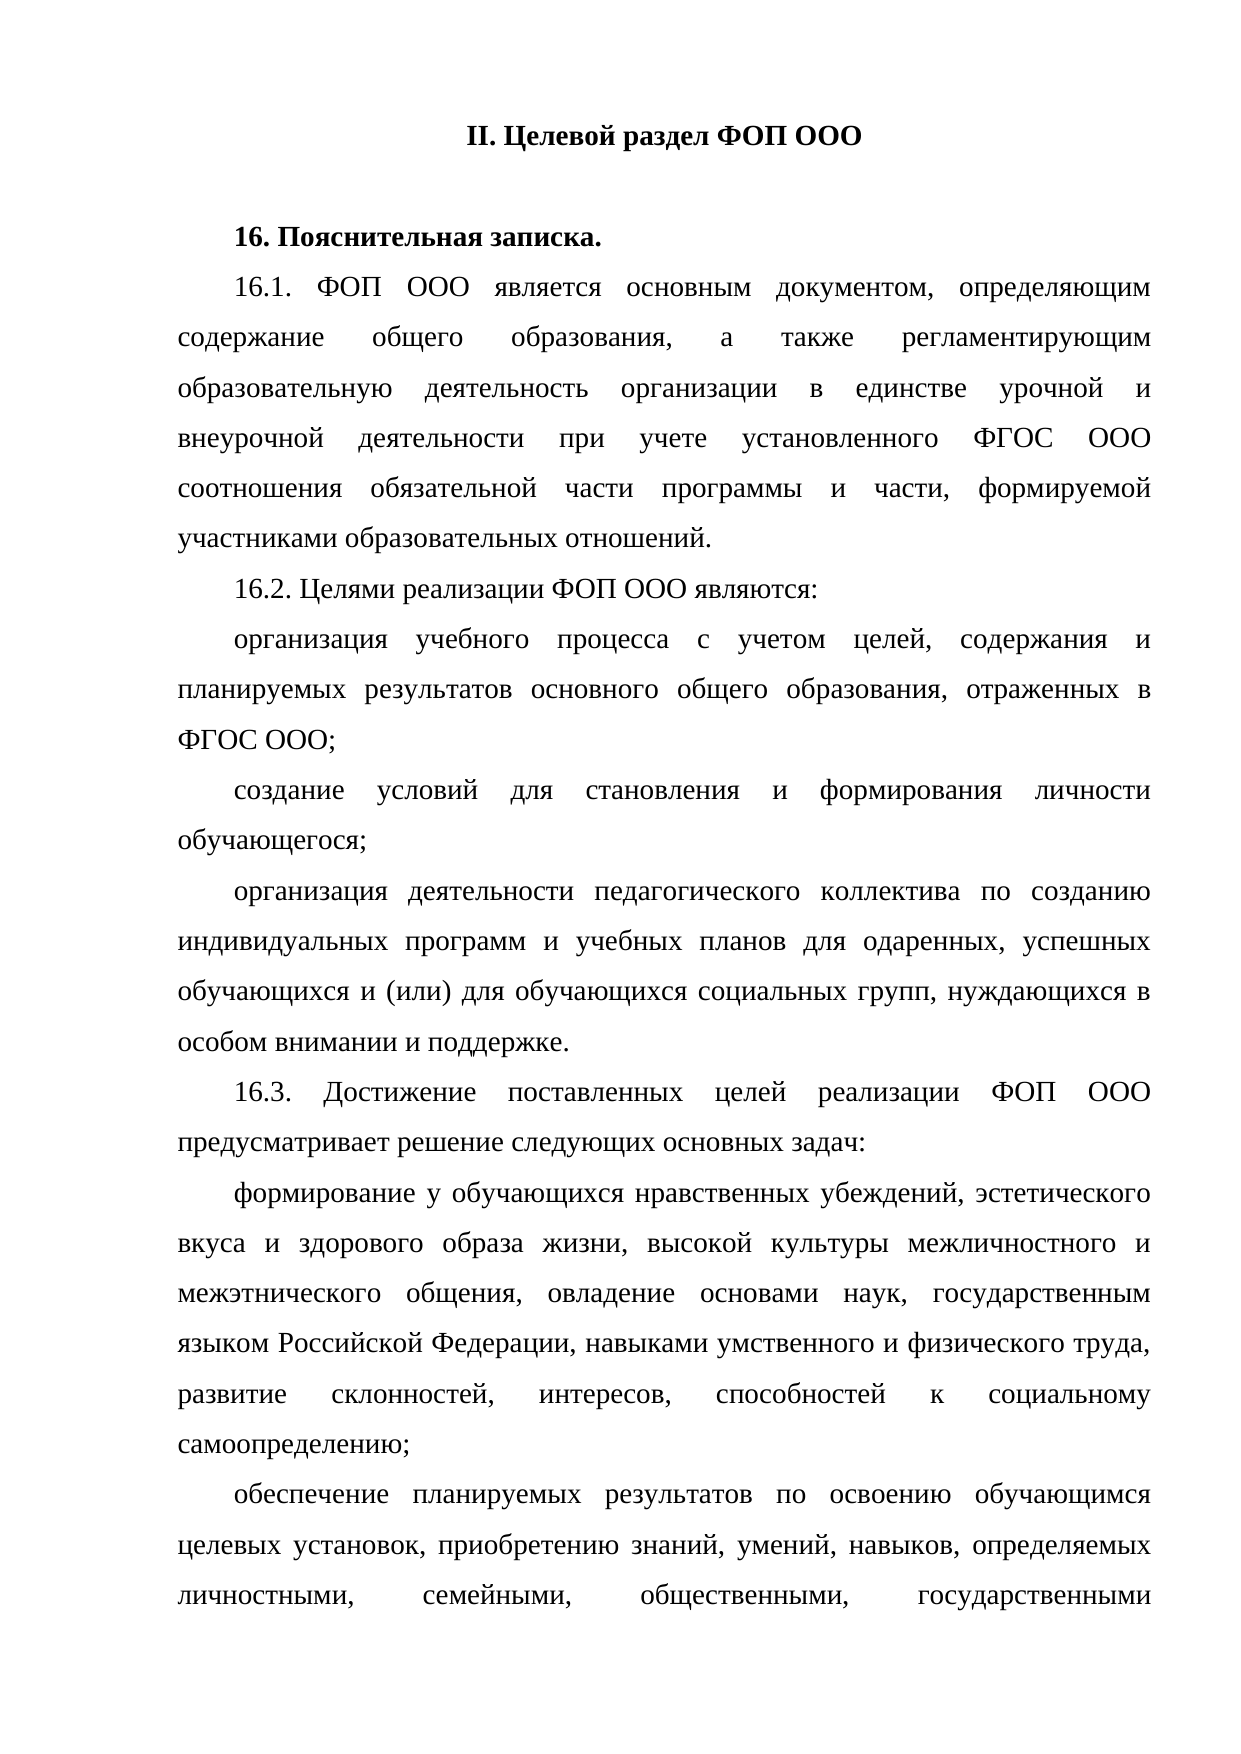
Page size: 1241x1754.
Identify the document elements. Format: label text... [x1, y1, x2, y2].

text организация учебного процесса с учетом целей, содержания и планируемых результатов основного общего образования, отраженных в ФГОС ООО; [177, 621, 1152, 755]
text создание условий для становления и формирования личности обучающегося; [177, 772, 1152, 856]
text 16.3. Достижение поставленных целей реализации ФОП ООО предусматривает решение следующих основных задач: [177, 1074, 1152, 1158]
title 16. Пояснительная записка. [177, 219, 1152, 252]
text 16.2. Целями реализации ФОП ООО являются: [177, 571, 1152, 604]
text формирование у обучающихся нравственных убеждений, эстетического вкуса и здорового образа жизни, высокой культуры межличностного и межэтнического общения, овладение основами наук, государственным языком Российской Федерации, навыками умственного и физического труда, развитие склонностей, интересов, способностей к социальному самоопределению; [177, 1175, 1152, 1460]
text 16.1. ФОП ООО является основным документом, определяющим содержание общего образования, а также регламентирующим образовательную деятельность организации в единстве урочной и внеурочной деятельности при учете установленного ФГОС ООО соотношения обязательной части программы и части, формируемой участниками образовательных отношений. [177, 269, 1152, 554]
text организация деятельности педагогического коллектива по созданию индивидуальных программ и учебных планов для одаренных, успешных обучающихся и (или) для обучающихся социальных групп, нуждающихся в особом внимании и поддержке. [177, 873, 1152, 1057]
title II. Целевой раздел ФОП ООО [177, 118, 1152, 152]
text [177, 1477, 1152, 1611]
